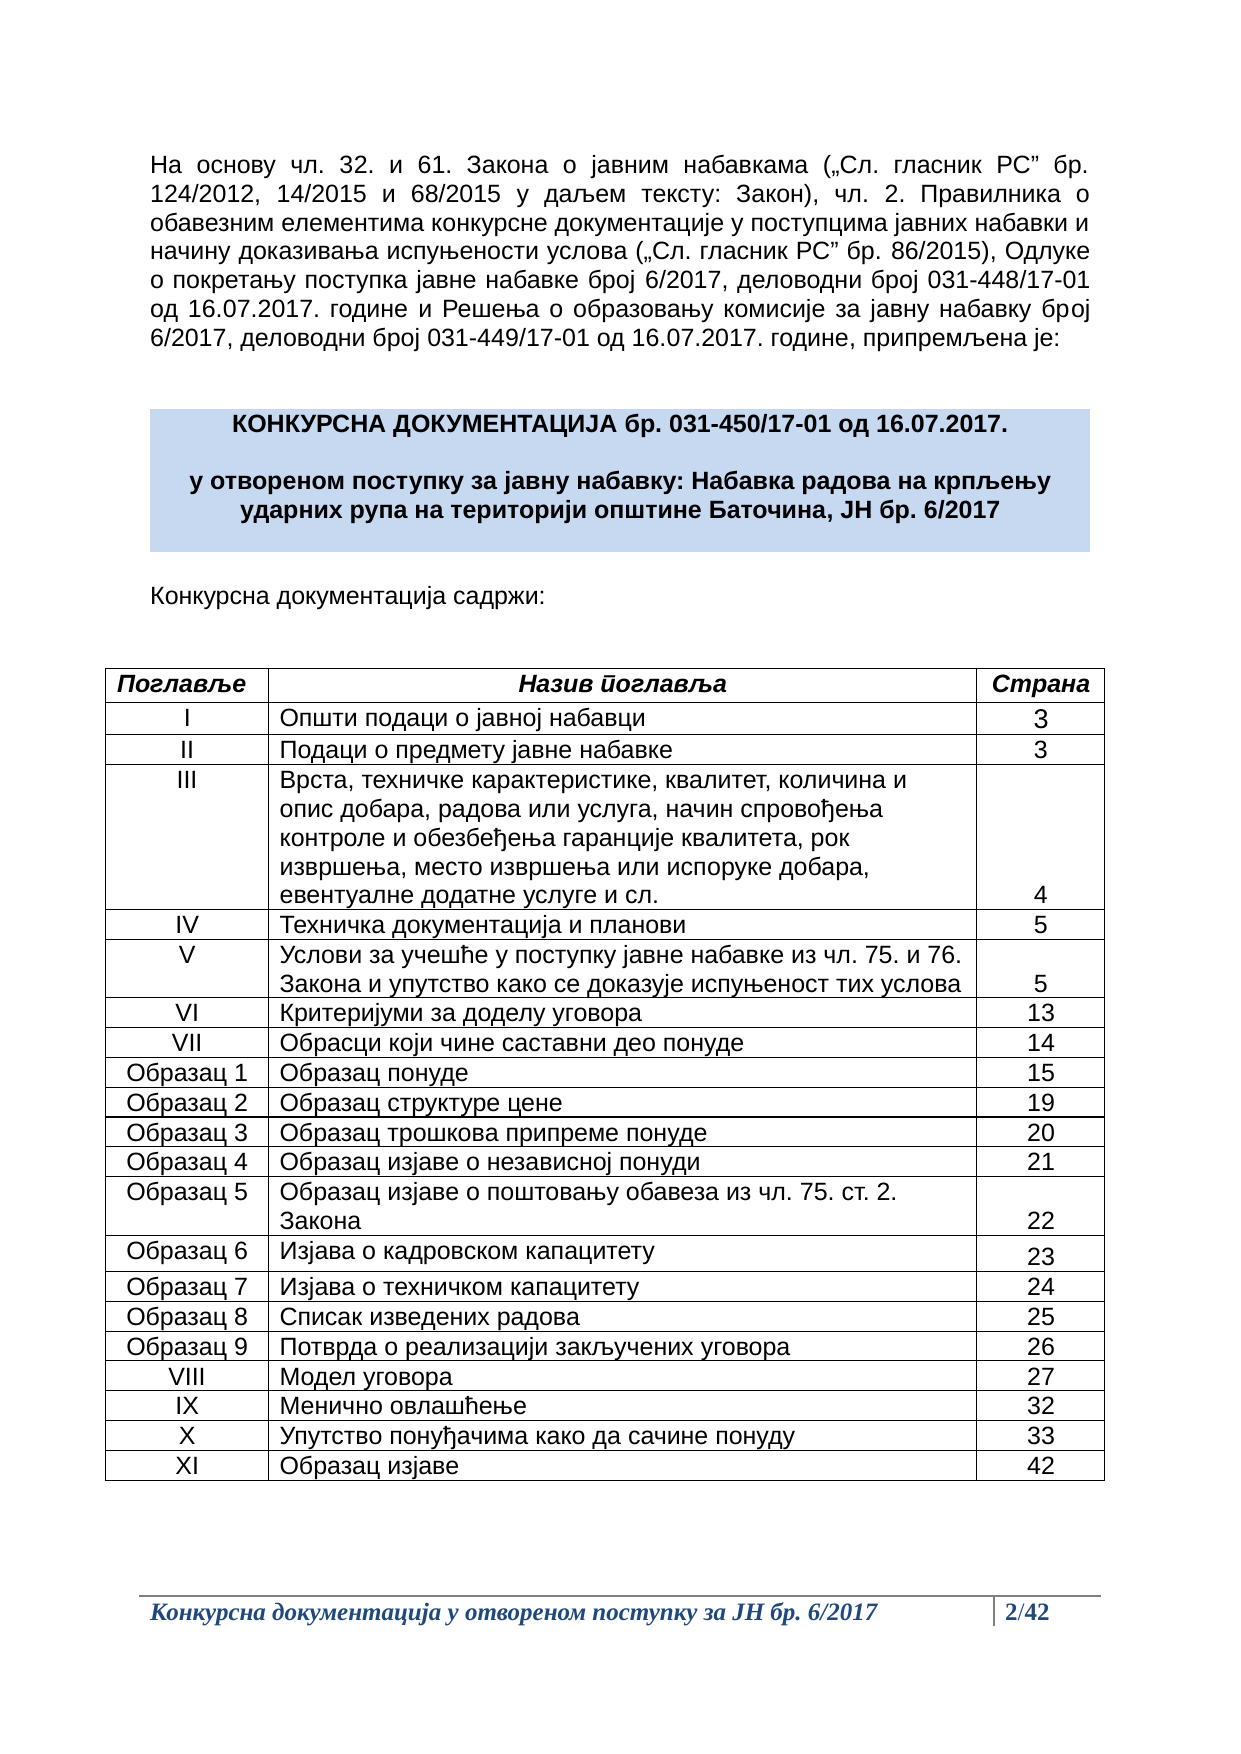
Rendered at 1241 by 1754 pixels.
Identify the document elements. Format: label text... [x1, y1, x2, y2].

table_cell 33 [977, 1421, 1104, 1450]
text На основу чл. 32. и 61. Закона о јавним набавкама („Сл. гласник РС” бр. 124/2012, 14/2015 и 68/2015 у даљем тексту: Закон), чл. 2. Правилника о обавезним елементима конкурсне документације у поступцима јавних набавки и начину доказивања испуњености услова („Сл. гласник РС” бр. 86/2015), Одлуке о покретању поступка јавне набавке број 6/2017, деловодни број 031-448/17-01 од 16.07.2017. године и Решења о образовању комисије за јавну набавку број 6/2017, деловодни број 031-449/17-01 од 16.07.2017. године, припремљена је: [150, 150, 1090, 351]
table_cell IX [106, 1391, 268, 1420]
table_cell I [106, 703, 268, 734]
table_cell 5 [977, 940, 1104, 997]
text КОНКУРСНА ДОКУМЕНТАЦИЈА бр. 031-450/17-01 од 16.07.2017. [150, 409, 1090, 437]
table_cell Образац 1 [106, 1058, 268, 1087]
text у отвореном поступку за јавну набавку: Набавка радова на крпљењу ударних рупа на територији општине Баточина, ЈН бр. 6/2017 [150, 466, 1090, 524]
table_cell 23 [977, 1236, 1104, 1271]
table_cell 42 [977, 1451, 1104, 1479]
table_cell Критеријуми за доделу уговора [269, 998, 976, 1027]
table_cell Образац 8 [106, 1302, 268, 1331]
table_cell V [106, 940, 268, 997]
table_cell 5 [977, 910, 1104, 939]
table_cell Образац трошкова припреме понуде [269, 1118, 976, 1146]
table_cell 3 [977, 703, 1104, 734]
table_cell Образац 9 [106, 1332, 268, 1360]
table_cell 3 [977, 735, 1104, 764]
table_cell 14 [977, 1028, 1104, 1057]
text Конкурсна документација садржи: [150, 581, 1090, 610]
table_cell Списак изведених радова [269, 1302, 976, 1331]
table_header Страна [977, 669, 1104, 702]
table_cell Образац 2 [106, 1088, 268, 1116]
table_cell 32 [977, 1391, 1104, 1420]
table_cell Образац изјаве о поштовању обавеза из чл. 75. ст. 2. Закона [269, 1177, 976, 1234]
table_cell 20 [977, 1118, 1104, 1146]
table_cell VI [106, 998, 268, 1027]
table_cell 4 [977, 765, 1104, 909]
table_cell III [106, 765, 268, 909]
table_cell VIII [106, 1361, 268, 1390]
table_cell Образац 6 [106, 1236, 268, 1271]
table_cell Образац 5 [106, 1177, 268, 1234]
table_cell 25 [977, 1302, 1104, 1331]
table_cell VII [106, 1028, 268, 1057]
table_cell 19 [977, 1088, 1104, 1116]
table_cell X [106, 1421, 268, 1450]
table_cell 22 [977, 1177, 1104, 1234]
table_cell 15 [977, 1058, 1104, 1087]
table_header Поглавље [106, 669, 268, 702]
table_cell 27 [977, 1361, 1104, 1390]
table_cell Потврда о реализацији закључених уговора [269, 1332, 976, 1360]
table_cell Изјава о техничком капацитету [269, 1272, 976, 1301]
table_header Назив поглавља [269, 669, 976, 702]
table_cell Образац 7 [106, 1272, 268, 1301]
table_cell 24 [977, 1272, 1104, 1301]
table_cell IV [106, 910, 268, 939]
table_cell Подаци о предмету јавне набавке [269, 735, 976, 764]
table_cell Врста, техничке карактеристике, квалитет, количина и опис добара, радова или услуга, начин спровођења контроле и обезбеђења гаранције квалитета, рок извршења, место извршења или испоруке добара, евентуалне додатне услуге и сл. [269, 765, 976, 909]
table_cell XI [106, 1451, 268, 1479]
table_cell Упутство понуђачима како да сачине понуду [269, 1421, 976, 1450]
table_cell Изјава о кадровском капацитету [269, 1236, 976, 1271]
table_cell Образац понуде [269, 1058, 976, 1087]
table_cell Образац структуре цене [269, 1088, 976, 1116]
table_cell Модел уговора [269, 1361, 976, 1390]
table_cell Образац 3 [106, 1118, 268, 1146]
table_cell Општи подаци о јавној набавци [269, 703, 976, 734]
table_cell Техничка документација и планови [269, 910, 976, 939]
table_cell Услови за учешће у поступку јавне набавке из чл. 75. и 76. Закона и упутство како се доказује испуњеност тих услова [269, 940, 976, 997]
table_cell 13 [977, 998, 1104, 1027]
table_cell 26 [977, 1332, 1104, 1360]
table_cell II [106, 735, 268, 764]
table_cell Менично овлашћење [269, 1391, 976, 1420]
table_cell 21 [977, 1147, 1104, 1176]
table_cell Обрасци који чине саставни део понуде [269, 1028, 976, 1057]
table_cell Образац 4 [106, 1147, 268, 1176]
table_cell Образац изјаве [269, 1451, 976, 1479]
table_cell Образац изјаве о независној понуди [269, 1147, 976, 1176]
